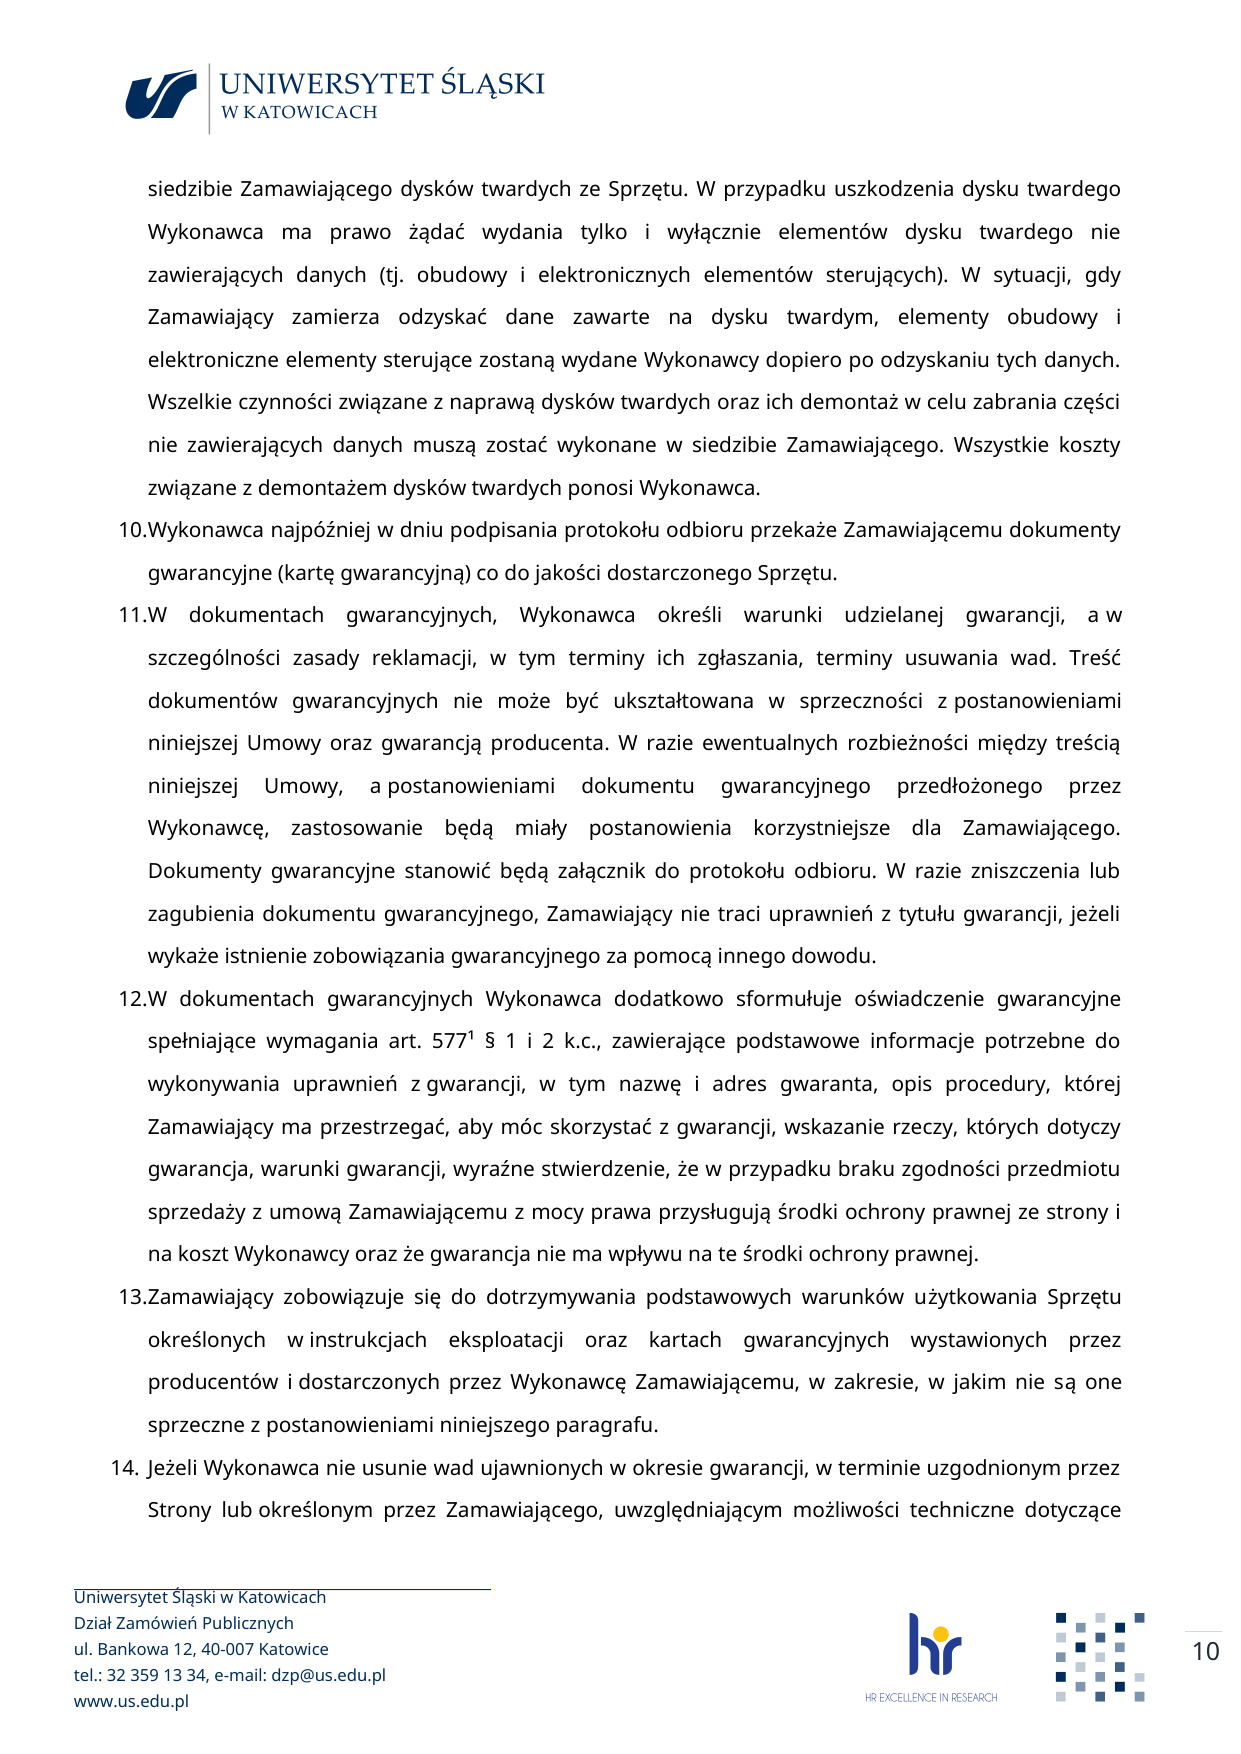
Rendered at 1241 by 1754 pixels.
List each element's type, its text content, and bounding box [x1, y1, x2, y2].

list Zamawiający zobowiązuje się do dotrzymywania podstawowych warunków użytkowania Sprzętu określonych w instrukcjach eksploatacji oraz kartach gwarancyjnych wystawionych przez producentów i dostarczonych przez Wykonawcę Zamawiającemu, w zakresie, w jakim nie są one sprzeczne z postanowieniami niniejszego paragrafu. [118, 1282, 1122, 1438]
picture [797, 1485, 1174, 1731]
picture [7, 0, 1241, 170]
list W dokumentach gwarancyjnych, Wykonawca określi warunki udzielanej gwarancji, a w szczególności zasady reklamacji, w tym terminy ich zgłaszania, terminy usuwania wad. Treść dokumentów gwarancyjnych nie może być ukształtowana w sprzeczności z postanowieniami niniejszej Umowy oraz gwarancją producenta. W razie ewentualnych rozbieżności między treścią niniejszej Umowy, a postanowieniami dokumentu gwarancyjnego przedłożonego przez Wykonawcę, zastosowanie będą miały postanowienia korzystniejsze dla Zamawiającego. Dokumenty gwarancyjne stanowić będą załącznik do protokołu odbioru. W razie zniszczenia lub zagubienia dokumentu gwarancyjnego, Zamawiający nie traci uprawnień z tytułu gwarancji, jeżeli wykaże istnienie zobowiązania gwarancyjnego za pomocą innego dowodu. [118, 601, 1122, 970]
list W dokumentach gwarancyjnych Wykonawca dodatkowo sformułuje oświadczenie gwarancyjne spełniające wymagania art. 577¹ § 1 i 2 k.c., zawierające podstawowe informacje potrzebne do wykonywania uprawnień z gwarancji, w tym nazwę i adres gwaranta, opis procedury, której Zamawiający ma przestrzegać, aby móc skorzystać z gwarancji, wskazanie rzeczy, których dotyczy gwarancja, warunki gwarancji, wyraźne stwierdzenie, że w przypadku braku zgodności przedmiotu sprzedaży z umową Zamawiającemu z mocy prawa przysługują środki ochrony prawnej ze strony i na koszt Wykonawcy oraz że gwarancja nie ma wpływu na te środki ochrony prawnej. [118, 984, 1122, 1268]
picture [0, 1580, 492, 1598]
list Wykonawca najpóźniej w dniu podpisania protokołu odbioru przekaże Zamawiającemu dokumenty gwarancyjne (kartę gwarancyjną) co do jakości dostarczonego Sprzętu. [118, 515, 1122, 586]
